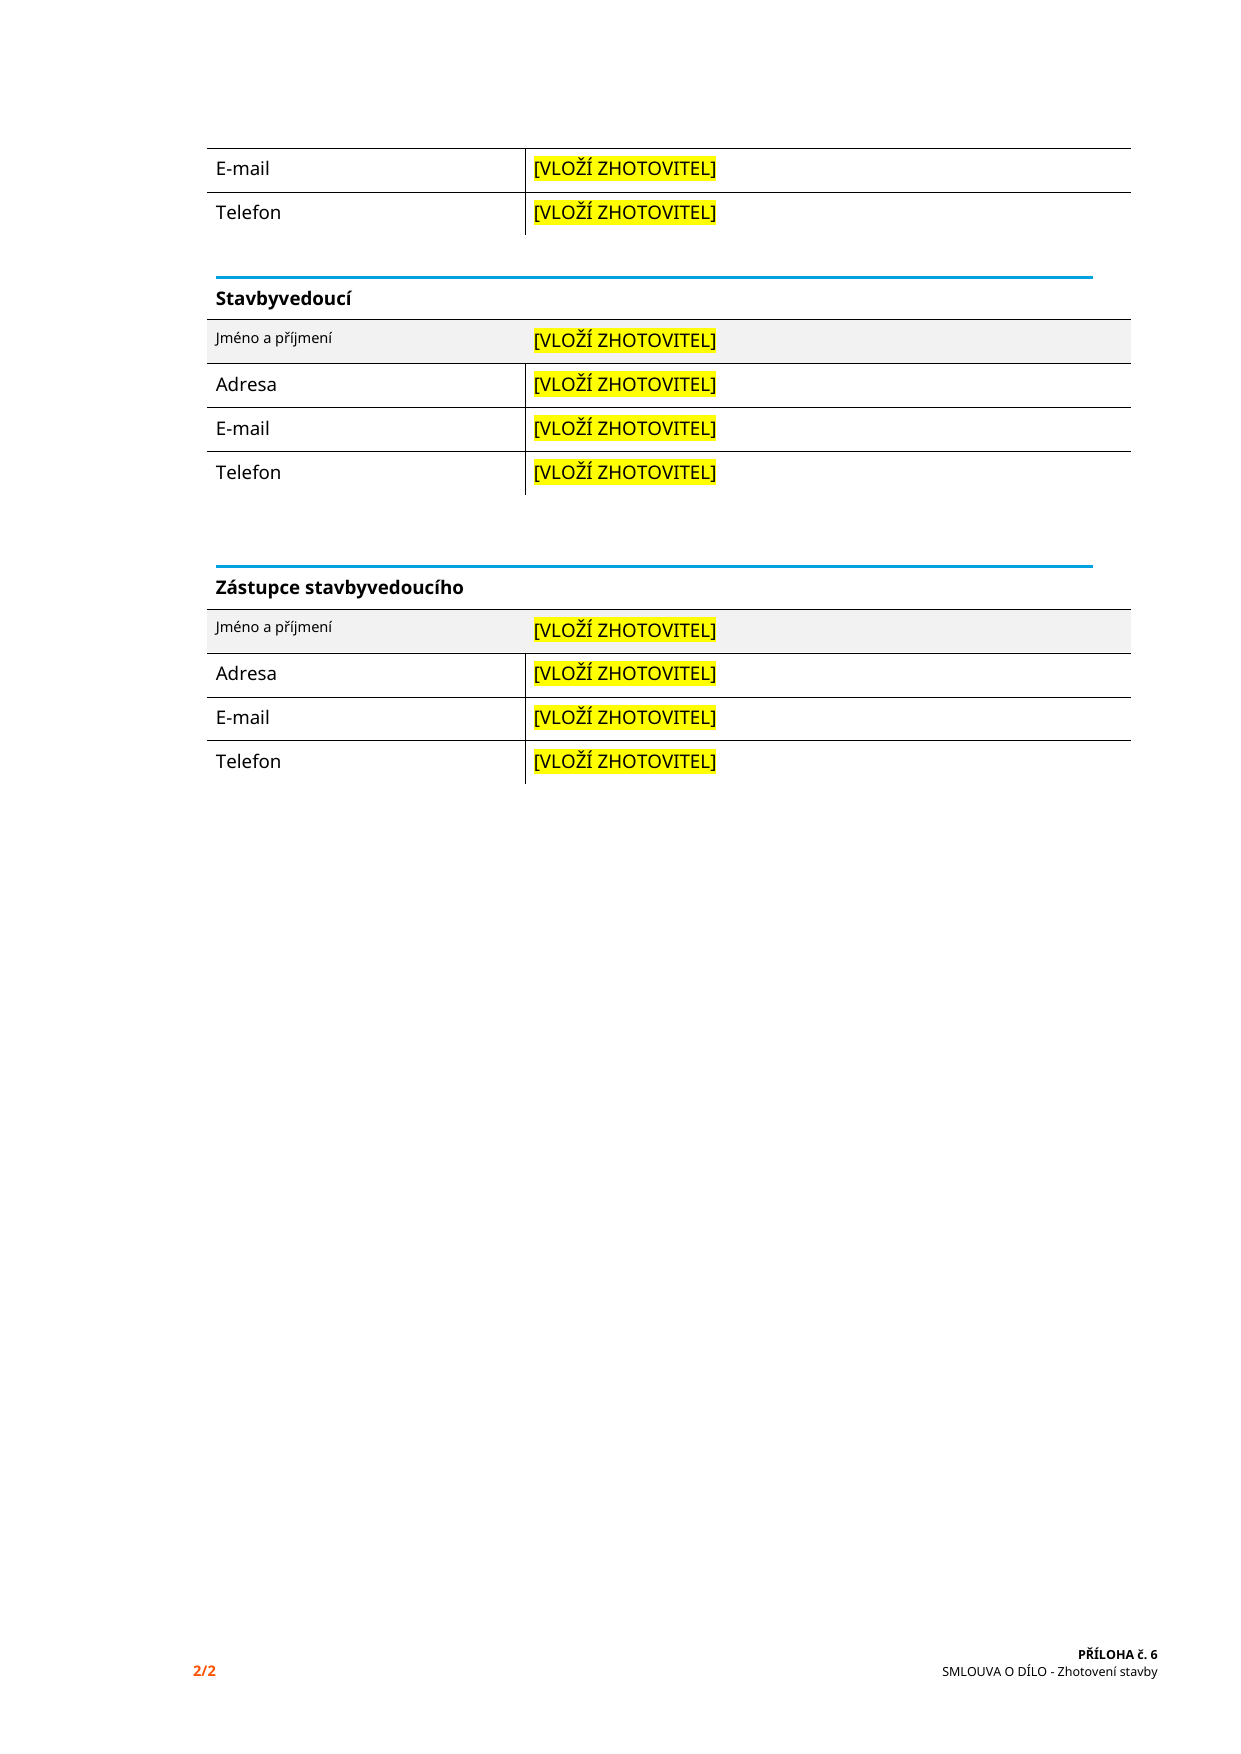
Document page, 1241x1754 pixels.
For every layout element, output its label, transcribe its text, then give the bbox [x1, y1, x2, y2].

table_cell [VLOŽÍ ZHOTOVITEL] [526, 149, 1131, 191]
table_cell [VLOŽÍ ZHOTOVITEL] [526, 408, 1131, 451]
table_cell Telefon [207, 741, 525, 784]
table_cell [VLOŽÍ ZHOTOVITEL] [526, 654, 1131, 696]
table_header [VLOŽÍ ZHOTOVITEL] [526, 320, 1131, 363]
table_cell Telefon [207, 193, 525, 235]
text Stavbyvedoucí [216, 279, 1093, 311]
table_cell E-mail [207, 149, 525, 191]
table_cell E-mail [207, 408, 525, 451]
table_cell Adresa [207, 654, 525, 696]
table_cell [VLOŽÍ ZHOTOVITEL] [526, 364, 1131, 407]
table_cell [VLOŽÍ ZHOTOVITEL] [526, 698, 1131, 740]
table_header [VLOŽÍ ZHOTOVITEL] [526, 610, 1131, 652]
table_header Jméno a příjmení [207, 320, 526, 363]
text Zástupce stavbyvedoucího [216, 568, 1093, 600]
table_cell [VLOŽÍ ZHOTOVITEL] [526, 452, 1131, 495]
table_header Jméno a příjmení [207, 610, 526, 652]
table_cell [VLOŽÍ ZHOTOVITEL] [526, 193, 1131, 235]
table_cell Adresa [207, 364, 525, 407]
table_cell E-mail [207, 698, 525, 740]
table_cell [VLOŽÍ ZHOTOVITEL] [526, 741, 1131, 784]
table_cell Telefon [207, 452, 525, 495]
